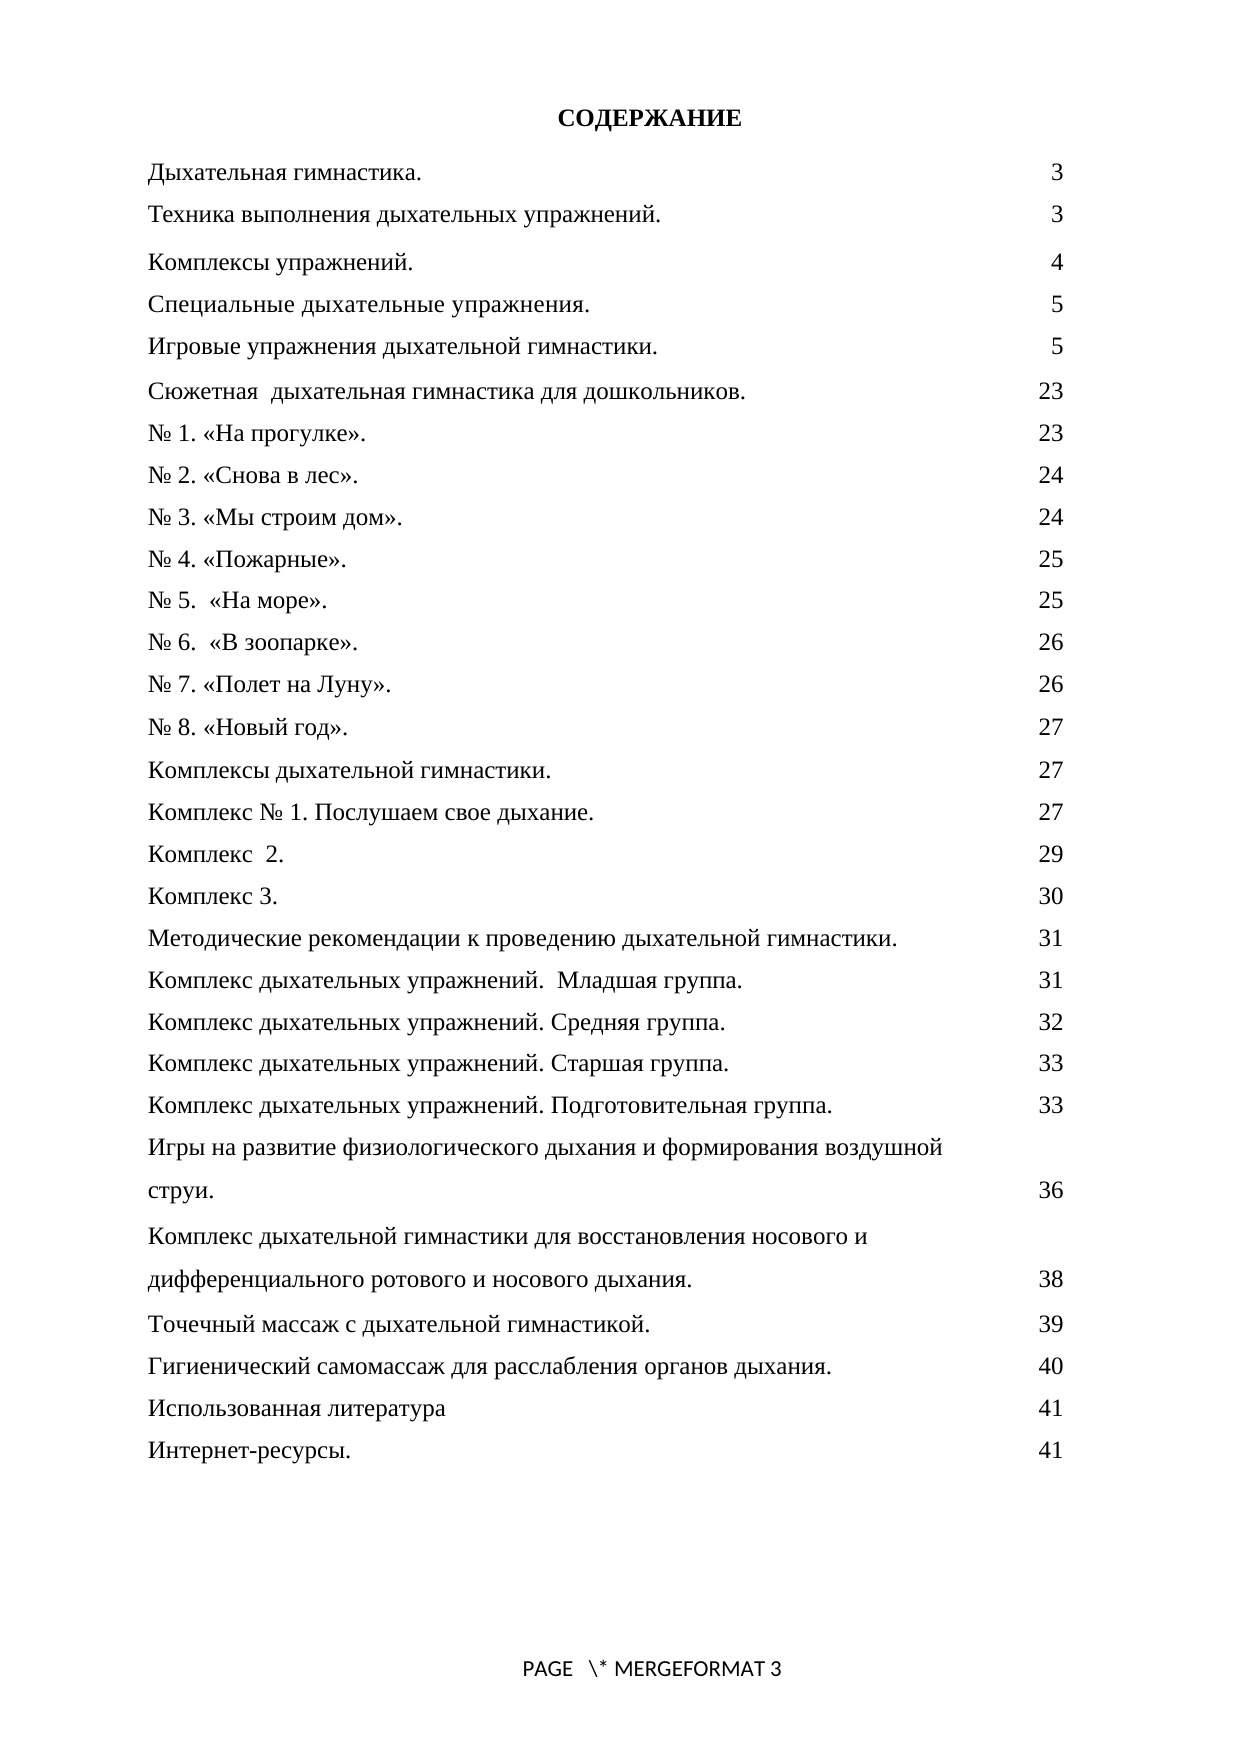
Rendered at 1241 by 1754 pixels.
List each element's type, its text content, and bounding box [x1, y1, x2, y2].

table_cell Комплекс № 1. Послушаем свое дыхание. [136, 797, 960, 839]
table_cell Игры на развитие физиологического дыхания и формирования воздушной струи. [136, 1132, 960, 1221]
table_cell 31 [960, 923, 1163, 965]
table_header Дыхательная гимнастика. [136, 157, 960, 199]
table_cell 38 [960, 1221, 1163, 1309]
table_cell 30 [960, 881, 1163, 923]
table_cell 29 [960, 839, 1163, 881]
table_cell 4 [960, 247, 1163, 289]
table_cell 31 [960, 965, 1163, 1007]
table_cell 33 [960, 1090, 1163, 1132]
table_cell 36 [960, 1132, 1163, 1221]
table_header 3 [960, 157, 1163, 199]
table_cell № 2. «Снова в лес». [136, 460, 960, 502]
table_cell 27 [960, 797, 1163, 839]
table_cell Комплекс 2. [136, 839, 960, 881]
table_cell 24 [960, 460, 1163, 502]
table_cell 32 [960, 1007, 1163, 1048]
table_cell № 3. «Мы строим дом». [136, 502, 960, 544]
table_cell Специальные дыхательные упражнения. [136, 289, 960, 331]
table_cell Комплекс 3. [136, 881, 960, 923]
table_cell Комплекс дыхательных упражнений. Младшая группа. [136, 965, 960, 1007]
table_cell Игровые упражнения дыхательной гимнастики. [136, 331, 960, 376]
table_cell Комплекс дыхательной гимнастики для восстановления носового и дифференциального ротового и носового дыхания. [136, 1221, 960, 1309]
table_cell 24 [960, 502, 1163, 544]
table_cell Методические рекомендации к проведению дыхательной гимнастики. [136, 923, 960, 965]
table_cell Сюжетная дыхательная гимнастика для дошкольников. [136, 376, 960, 418]
text СОДЕРЖАНИЕ [148, 103, 1152, 132]
table_cell Комплекс дыхательных упражнений. Старшая группа. [136, 1049, 960, 1090]
table_cell Использованная литература [136, 1393, 960, 1435]
table_cell № 6. «В зоопарке». [136, 628, 960, 669]
table_cell № 8. «Новый год». [136, 713, 960, 755]
table_cell 5 [960, 331, 1163, 376]
table_cell 41 [960, 1393, 1163, 1435]
table_cell Комплексы упражнений. [136, 247, 960, 289]
table_cell Комплексы дыхательной гимнастики. [136, 755, 960, 797]
table_cell 41 [960, 1435, 1163, 1477]
table_cell № 4. «Пожарные». [136, 544, 960, 586]
table_cell 40 [960, 1351, 1163, 1393]
table_cell 23 [960, 418, 1163, 460]
table_cell Точечный массаж с дыхательной гимнастикой. [136, 1309, 960, 1351]
table_cell Комплекс дыхательных упражнений. Средняя группа. [136, 1007, 960, 1048]
table_cell 25 [960, 544, 1163, 586]
table_cell 27 [960, 755, 1163, 797]
table_cell 5 [960, 289, 1163, 331]
table_cell 33 [960, 1049, 1163, 1090]
table_cell № 7. «Полет на Луну». [136, 669, 960, 712]
table_cell 3 [960, 199, 1163, 247]
table_cell Гигиенический самомассаж для расслабления органов дыхания. [136, 1351, 960, 1393]
table_cell 27 [960, 713, 1163, 755]
table_cell 25 [960, 586, 1163, 627]
table_cell Интернет-ресурсы. [136, 1435, 960, 1477]
table_cell 26 [960, 628, 1163, 669]
table_cell Техника выполнения дыхательных упражнений. [136, 199, 960, 247]
table_cell Комплекс дыхательных упражнений. Подготовительная группа. [136, 1090, 960, 1132]
table_cell № 1. «На прогулке». [136, 418, 960, 460]
table_cell 39 [960, 1309, 1163, 1351]
table_cell 26 [960, 669, 1163, 712]
table_cell № 5. «На море». [136, 586, 960, 627]
table_cell 23 [960, 376, 1163, 418]
